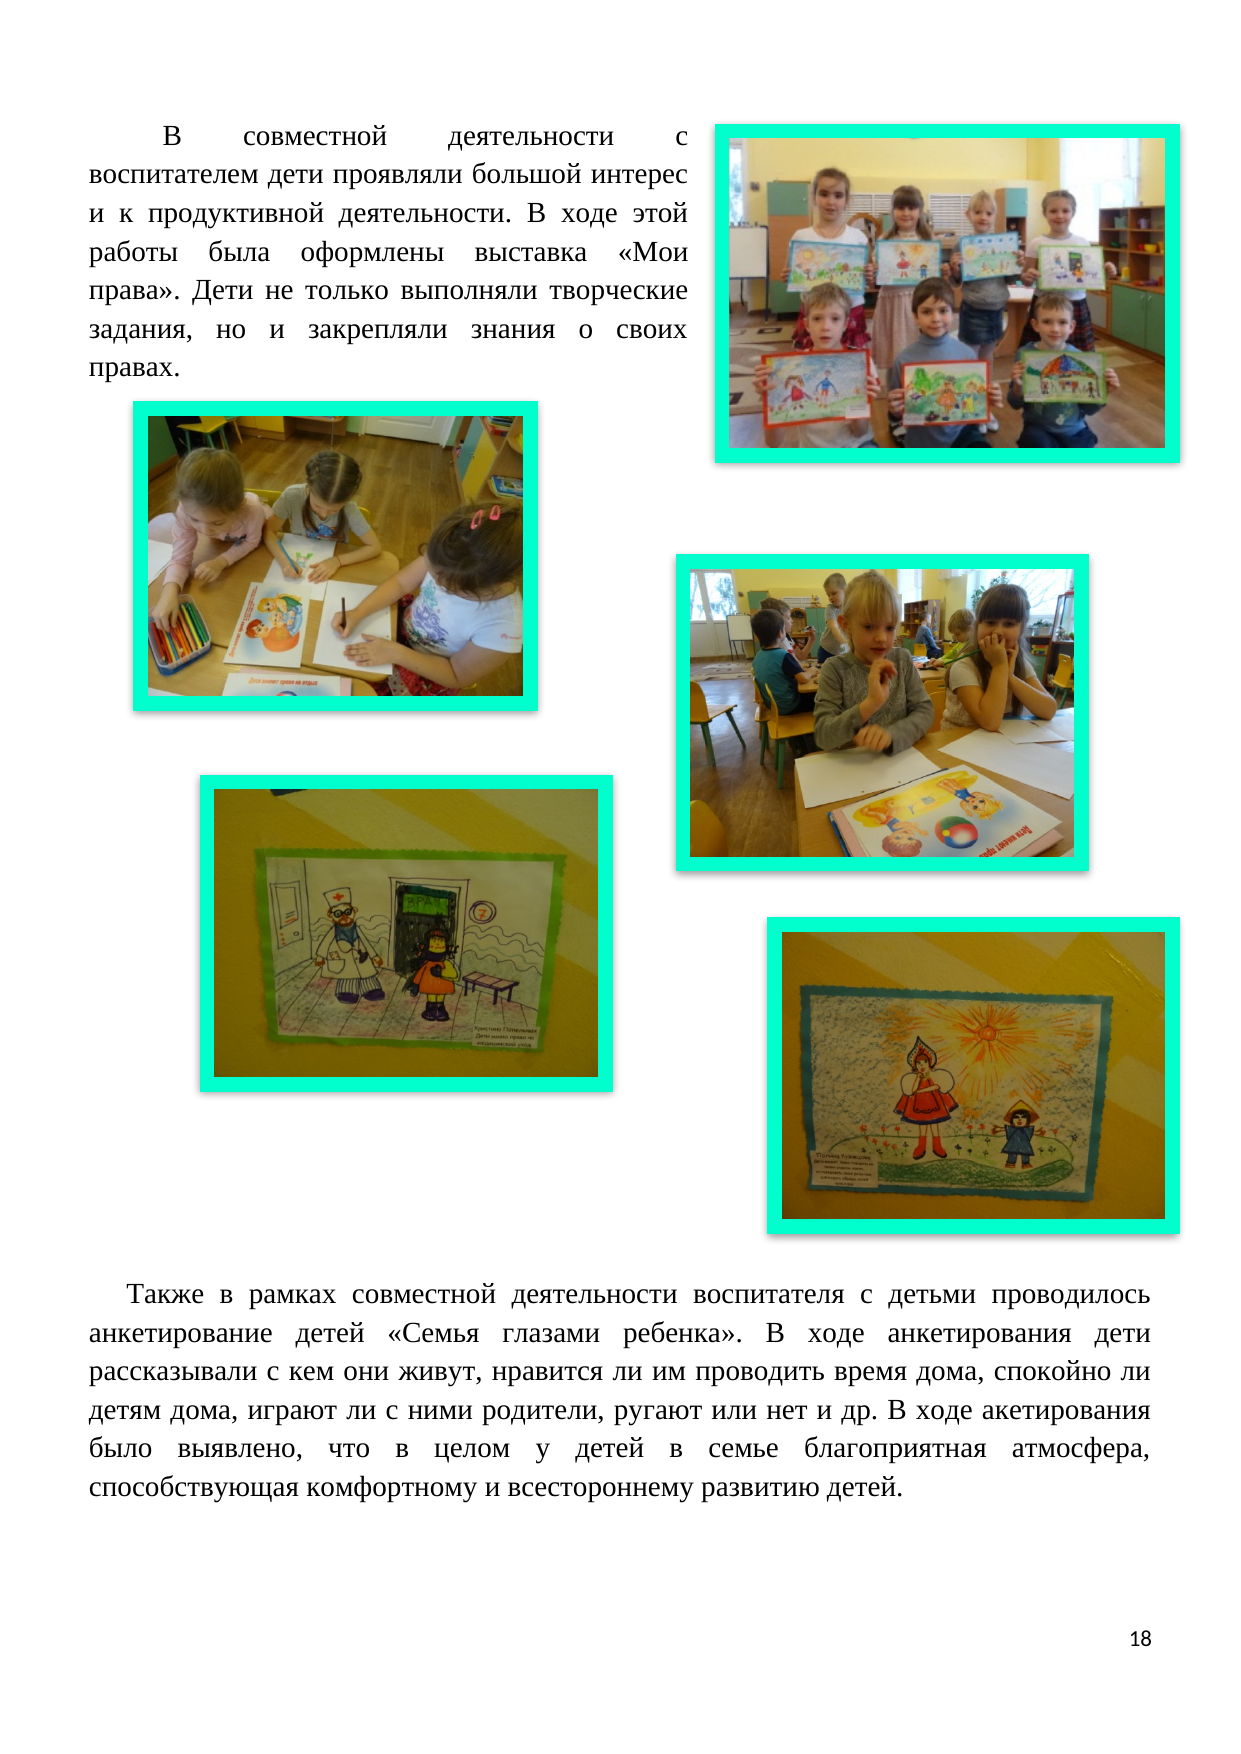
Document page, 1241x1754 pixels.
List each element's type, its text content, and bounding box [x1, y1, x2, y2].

text Также в рамках совместной деятельности воспитателя с детьми проводилось анкетирование детей «Семья глазами ребенка». В ходе анкетирования дети рассказывали с кем они живут, нравится ли им проводить время дома, спокойно ли детям дома, играют ли с ними родители, ругают или нет и др. В ходе акетирования было выявлено, что в целом у детей в семье благоприятная атмосфера, способствующая комфортному и всестороннему развитию детей. [89, 1276, 1152, 1503]
picture [782, 932, 1165, 1219]
picture [148, 416, 523, 696]
picture [214, 789, 598, 1077]
picture [729, 138, 1165, 448]
text В совместной деятельности с воспитателем дети проявляли большой интерес и к продуктивной деятельности. В ходе этой работы была оформлены выставка «Мои права». Дети не только выполняли творческие задания, но и закрепляли знания о своих правах. [89, 118, 1152, 383]
picture [690, 569, 1074, 857]
